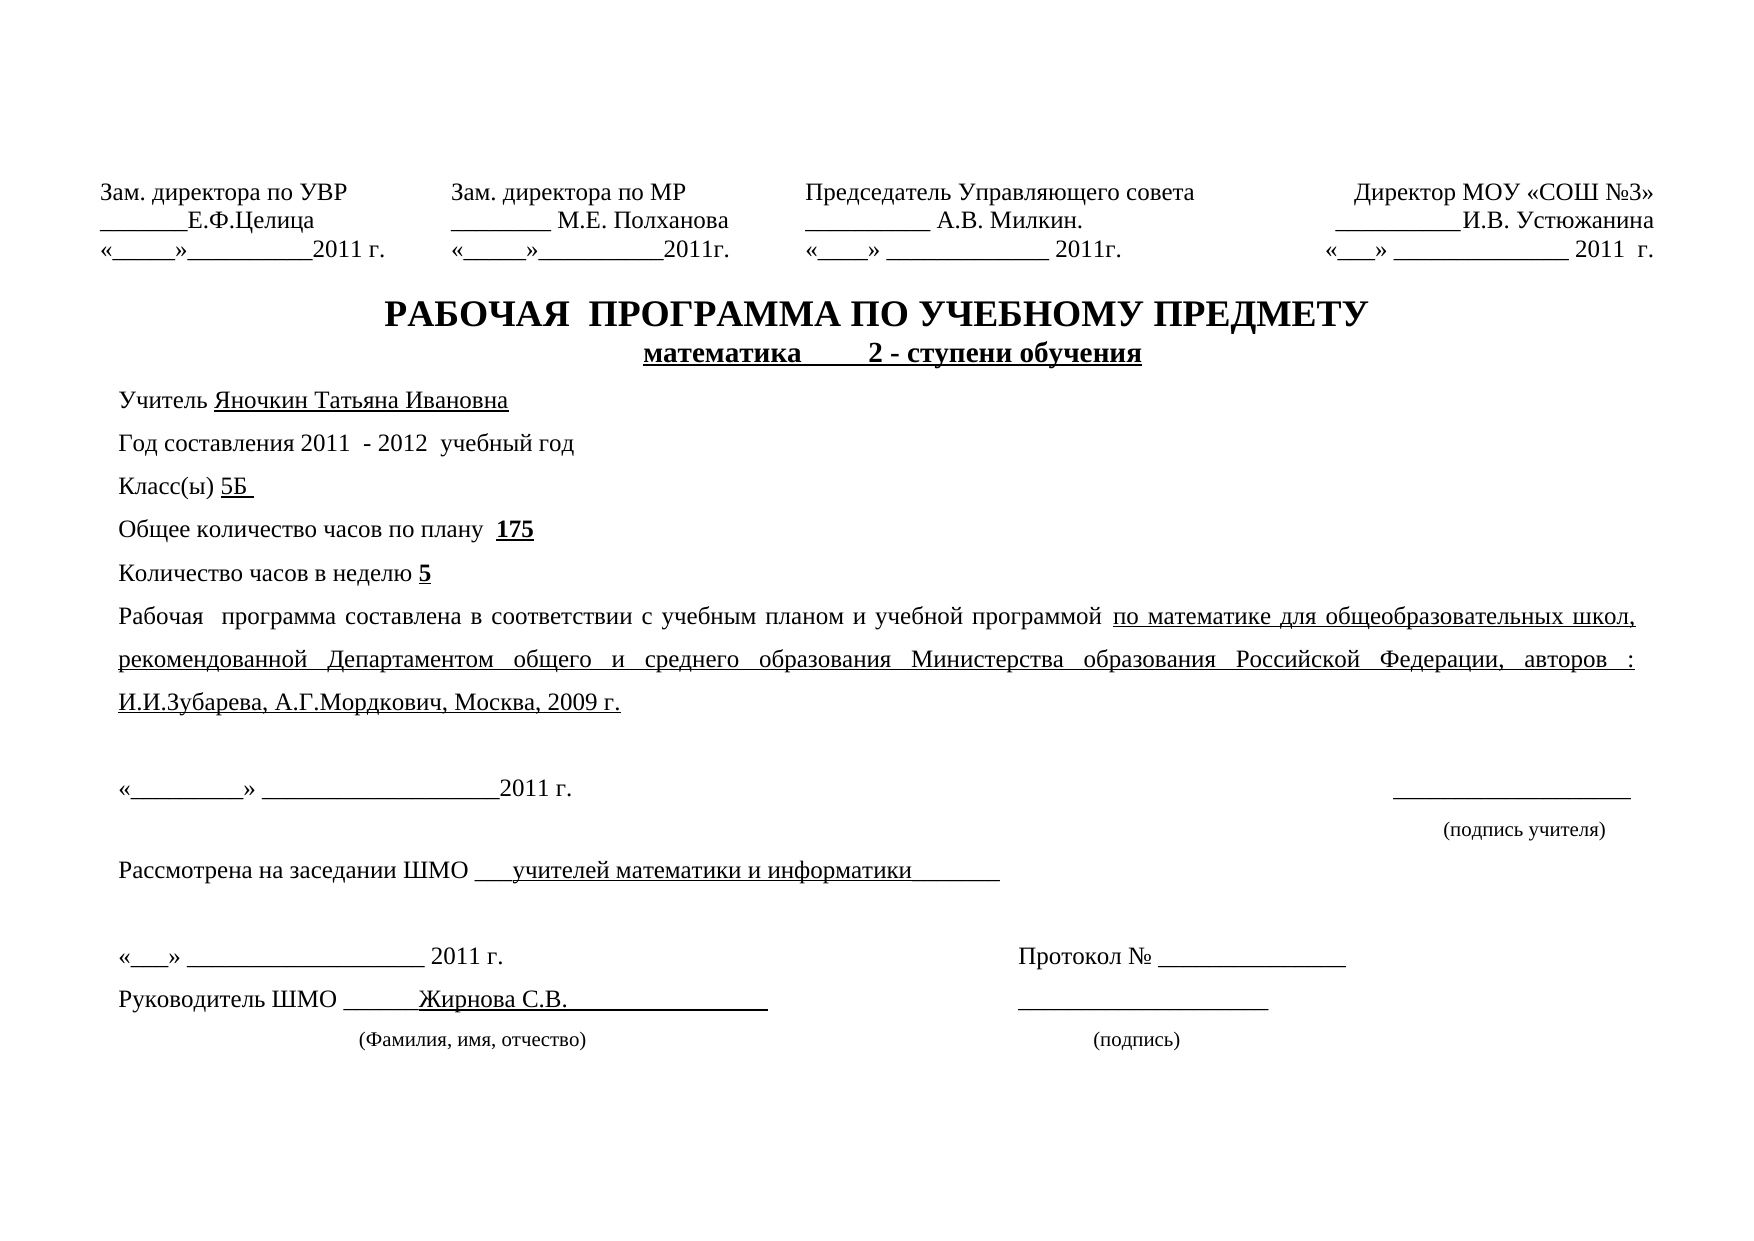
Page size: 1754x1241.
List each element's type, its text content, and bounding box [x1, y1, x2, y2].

text Год составления 2011 - 2012 учебный год [118, 428, 1636, 457]
text Количество часов в неделю 5 [118, 558, 1636, 586]
text (подпись учителя) [118, 816, 1636, 841]
text «_________» ___________________2011 г. ___________________ [118, 773, 1636, 802]
table_header Председатель Управляющего совета __________ А.В. Милкин. «____» _____________ 2011г. [794, 177, 1207, 292]
text Класс(ы) 5Б [118, 471, 1636, 500]
table_header Зам. директора по МР ________ М.Е. Полханова «_____»__________2011г. [440, 177, 794, 292]
text (Фамилия, имя, отчество) (подпись) [118, 1027, 1636, 1051]
subtitle РАБОЧАЯ ПРОГРАММА ПО УЧЕБНОМУ ПРЕДМЕТУ [118, 292, 1636, 335]
text «___» ___________________ 2011 г. Протокол № _______________ [118, 941, 1636, 970]
subtitle математика 2 - ступени обучения [568, 335, 1636, 368]
text Общее количество часов по плану 175 [118, 514, 1636, 543]
table_header Зам. директора по УВР _______Е.Ф.Целица «_____»__________2011 г. [89, 177, 439, 292]
text Рабочая программа составлена в соответствии с учебным планом и учебной программой по математике для общеобразовательных школ, рекомендованной Департаментом общего и среднего образования Министерства образования Российской Федерации, авторов : И.И.Зубарева, А.Г.Мордкович, Москва, 2009 г. [118, 601, 1636, 716]
text Руководитель ШМО ______Жирнова С.В.________________ ____________________ [118, 984, 1636, 1013]
subtitle Учитель Яночкин Татьяна Ивановна [118, 385, 1636, 414]
subtitle Рассмотрена на заседании ШМО ___учителей математики и информатики_______ [118, 855, 1636, 884]
table_header Директор МОУ «СОШ №3» __________ И.В. Устюжанина «___» ______________ 2011 г. [1208, 177, 1665, 292]
